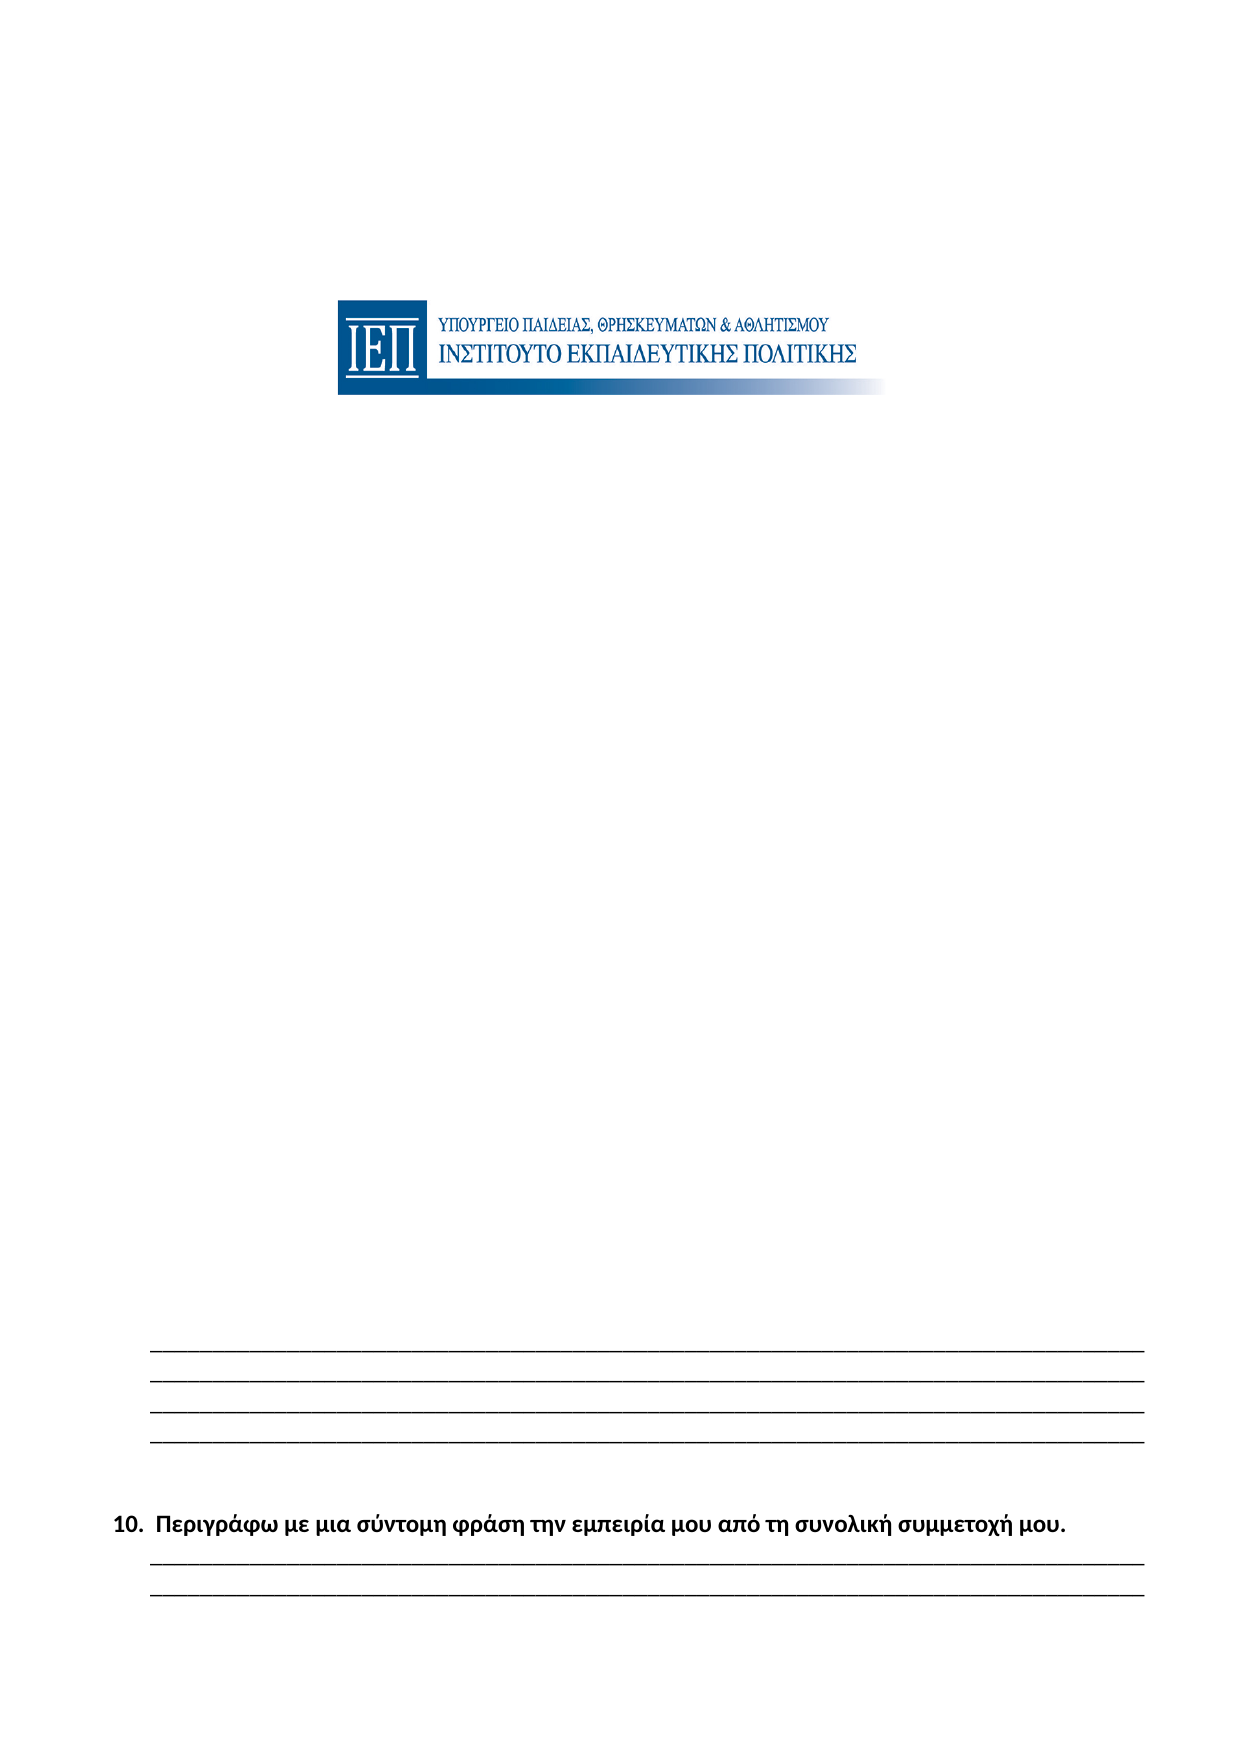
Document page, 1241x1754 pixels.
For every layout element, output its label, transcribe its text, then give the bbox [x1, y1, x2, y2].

list Περιγράφω με μια σύντομη φράση την εμπειρία μου από τη συνολική συμμετοχή μου. [112, 1508, 1148, 1538]
list ________________________________________________________________________________________________________________________________________________________________________________________________________________________________________________________________________________________________________________________________ [150, 1538, 1148, 1599]
list ________________________________________________________________________________________________________________________________________________________________________________________________________________________________________________________________________________________________________________________________________________________________________________________________________________________________________________________________________________________________________________________________________________________________________________________________________________________________________________________________________________________________________________________________________________________________________________________________________________________________ [150, 1325, 1148, 1447]
picture [337, 300, 886, 395]
